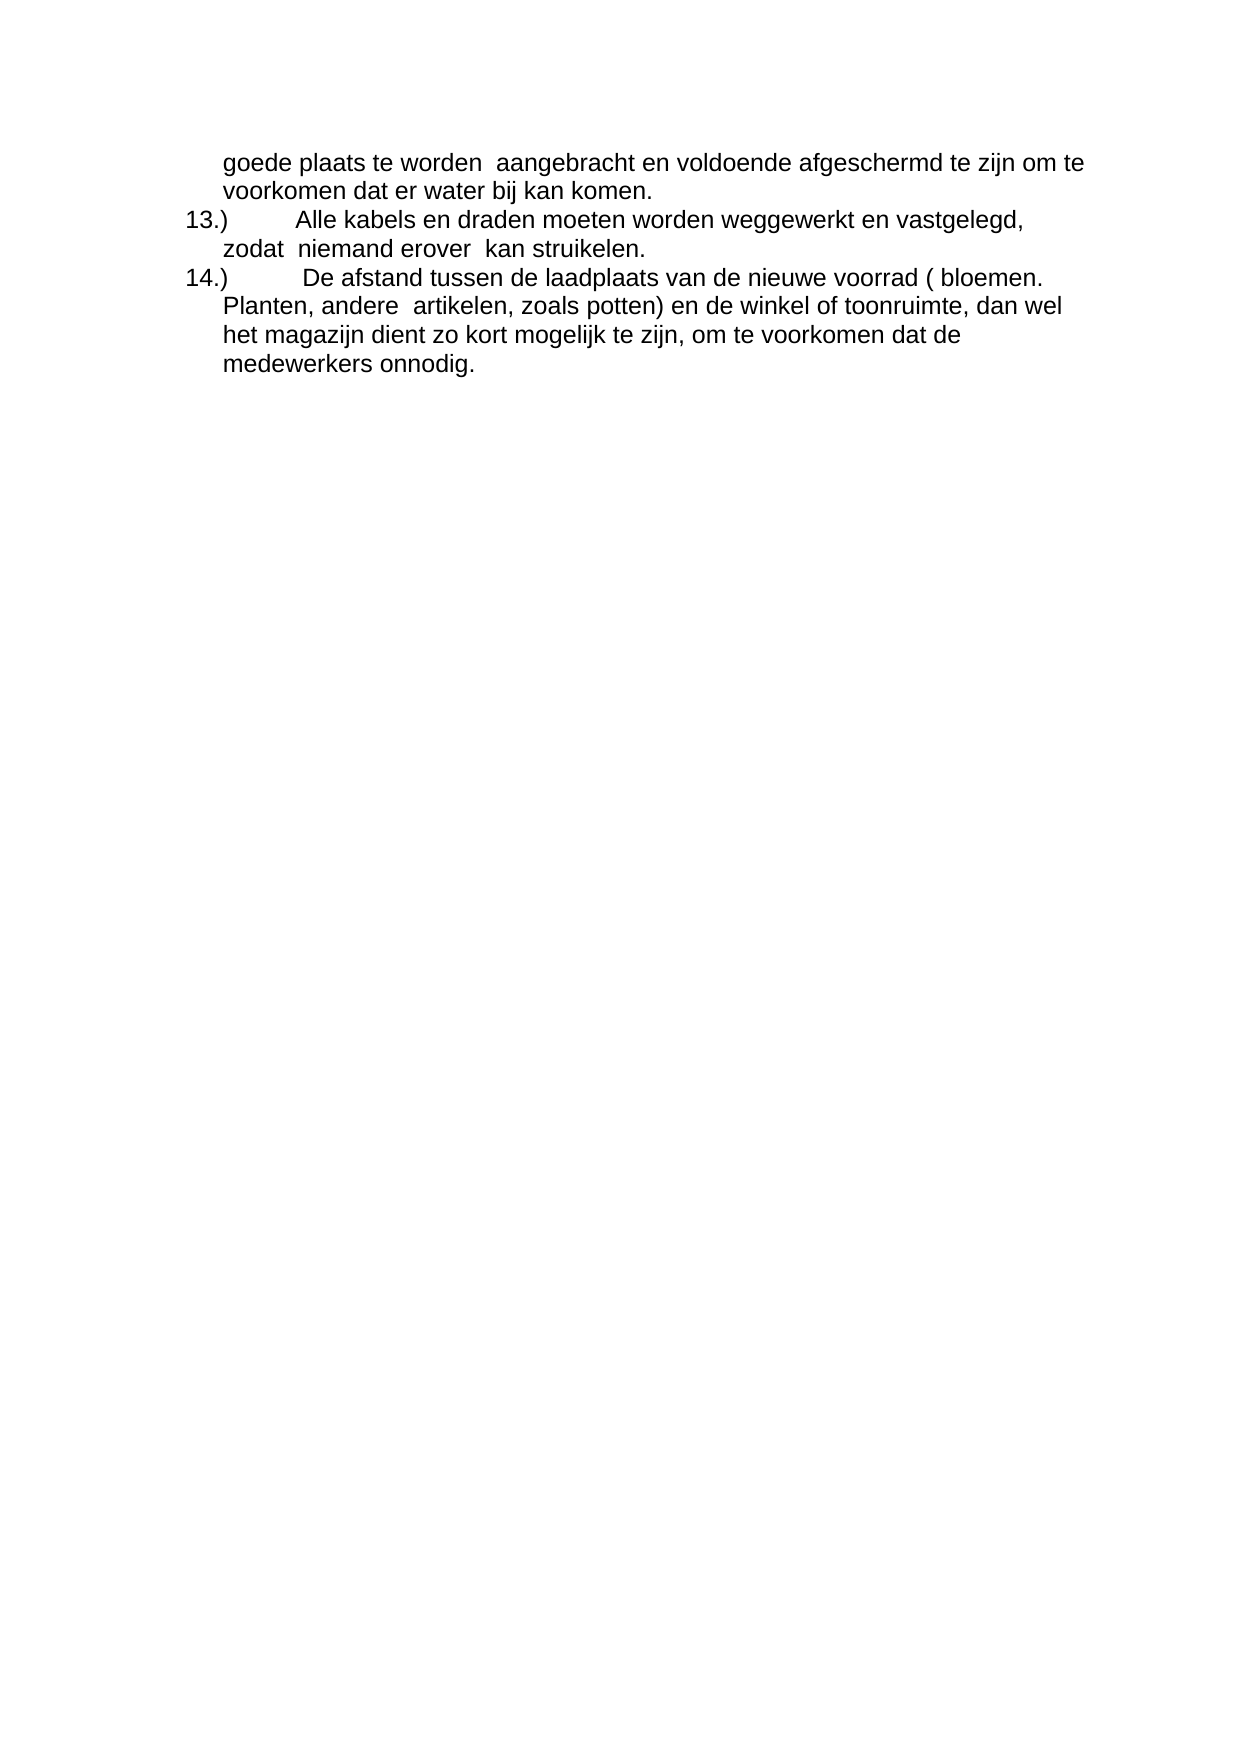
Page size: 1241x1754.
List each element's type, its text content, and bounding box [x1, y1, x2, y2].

list De afstand tussen de laadplaats van de nieuwe voorrad ( bloemen. Planten, andere artikelen, zoals potten) en de winkel of toonruimte, dan wel het magazijn dient zo kort mogelijk te zijn, om te voorkomen dat de medewerkers onnodig. [185, 263, 1093, 378]
list Alle kabels en draden moeten worden weggewerkt en vastgelegd, zodat niemand erover kan struikelen. [185, 205, 1093, 263]
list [185, 148, 1093, 205]
